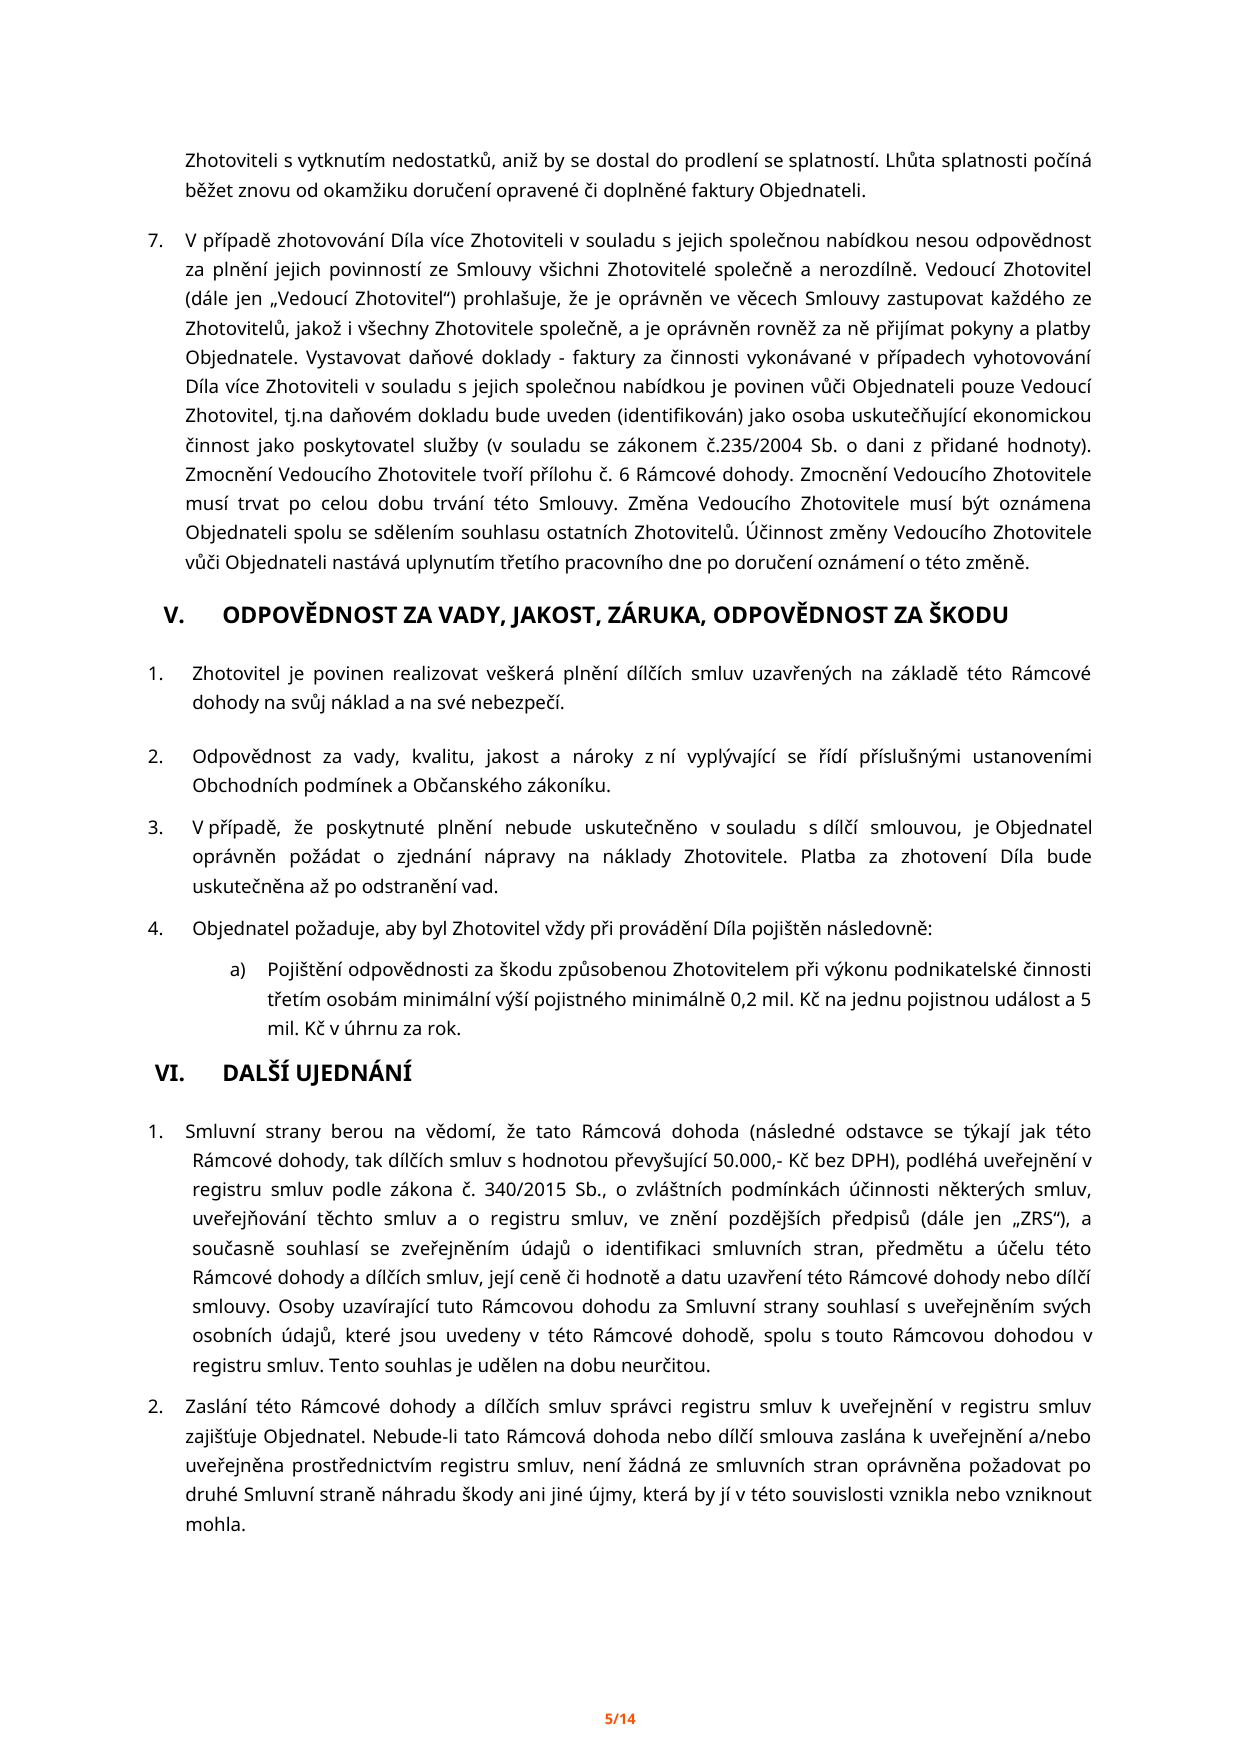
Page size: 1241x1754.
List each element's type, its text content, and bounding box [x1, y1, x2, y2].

list Zaslání této Rámcové dohody a dílčích smluv správci registru smluv k uveřejnění v registru smluv zajišťuje Objednatel. Nebude-li tato Rámcová dohoda nebo dílčí smlouva zaslána k uveřejnění a/nebo uveřejněna prostřednictvím registru smluv, není žádná ze smluvních stran oprávněna požadovat po druhé Smluvní straně náhradu škody ani jiné újmy, která by jí v této souvislosti vznikla nebo vzniknout mohla. [148, 1394, 1093, 1536]
list Smluvní strany berou na vědomí, že tato Rámcová dohoda (následné odstavce se týkají jak této Rámcové dohody, tak dílčích smluv s hodnotou převyšující 50.000,- Kč bez DPH), podléhá uveřejnění v registru smluv podle zákona č. 340/2015 Sb., o zvláštních podmínkách účinnosti některých smluv, uveřejňování těchto smluv a o registru smluv, ve znění pozdějších předpisů (dále jen „ZRS“), a současně souhlasí se zveřejněním údajů o identifikaci smluvních stran, předmětu a účelu této Rámcové dohody a dílčích smluv, její ceně či hodnotě a datu uzavření této Rámcové dohody nebo dílčí smlouvy. Osoby uzavírající tuto Rámcovou dohodu za Smluvní strany souhlasí s uveřejněním svých osobních údajů, které jsou uvedeny v této Rámcové dohodě, spolu s touto Rámcovou dohodou v registru smluv. Tento souhlas je udělen na dobu neurčitou. [148, 1118, 1093, 1378]
list Pojištění odpovědnosti za škodu způsobenou Zhotovitelem při výkonu podnikatelské činnosti třetím osobám minimální výší pojistného minimálně 0,2 mil. Kč na jednu pojistnou událost a 5 mil. Kč v úhrnu za rok. [229, 957, 1093, 1041]
list V případě zhotovování Díla více Zhotoviteli v souladu s jejich společnou nabídkou nesou odpovědnost za plnění jejich povinností ze Smlouvy všichni Zhotovitelé společně a nerozdílně. Vedoucí Zhotovitel (dále jen „Vedoucí Zhotovitel“) prohlašuje, že je oprávněn ve věcech Smlouvy zastupovat každého ze Zhotovitelů, jakož i všechny Zhotovitele společně, a je oprávněn rovněž za ně přijímat pokyny a platby Objednatele. Vystavovat daňové doklady - faktury za činnosti vykonávané v případech vyhotovování Díla více Zhotoviteli v souladu s jejich společnou nabídkou je povinen vůči Objednateli pouze Vedoucí Zhotovitel, tj.na daňovém dokladu bude uveden (identifikován) jako osoba uskutečňující ekonomickou činnost jako poskytovatel služby (v souladu se zákonem č.235/2004 Sb. o dani z přidané hodnoty). Zmocnění Vedoucího Zhotovitele tvoří přílohu č. 6 Rámcové dohody. Zmocnění Vedoucího Zhotovitele musí trvat po celou dobu trvání této Smlouvy. Změna Vedoucího Zhotovitele musí být oznámena Objednateli spolu se sdělením souhlasu ostatních Zhotovitelů. Účinnost změny Vedoucího Zhotovitele vůči Objednateli nastává uplynutím třetího pracovního dne po doručení oznámení o této změně. [148, 227, 1093, 574]
list V případě, že poskytnuté plnění nebude uskutečněno v souladu s dílčí smlouvou, je Objednatel oprávněn požádat o zjednání nápravy na náklady Zhotovitele. Platba za zhotovení Díla bude uskutečněna až po odstranění vad. [148, 814, 1093, 899]
list Odpovědnost za vady, kvalitu, jakost a nároky z ní vyplývající se řídí příslušnými ustanoveními Obchodních podmínek a Občanského zákoníku. [148, 743, 1093, 798]
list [148, 148, 1093, 202]
list ODPOVĚDNOST ZA VADY, JAKOST, ZÁRUKA, ODPOVĚDNOST ZA ŠKODU [185, 599, 1093, 630]
list Zhotovitel je povinen realizovat veškerá plnění dílčích smluv uzavřených na základě této Rámcové dohody na svůj náklad a na své nebezpečí. [148, 660, 1093, 715]
list DALŠÍ UJEDNÁNÍ [185, 1057, 1093, 1088]
list Objednatel požaduje, aby byl Zhotovitel vždy při provádění Díla pojištěn následovně: [148, 915, 1093, 940]
